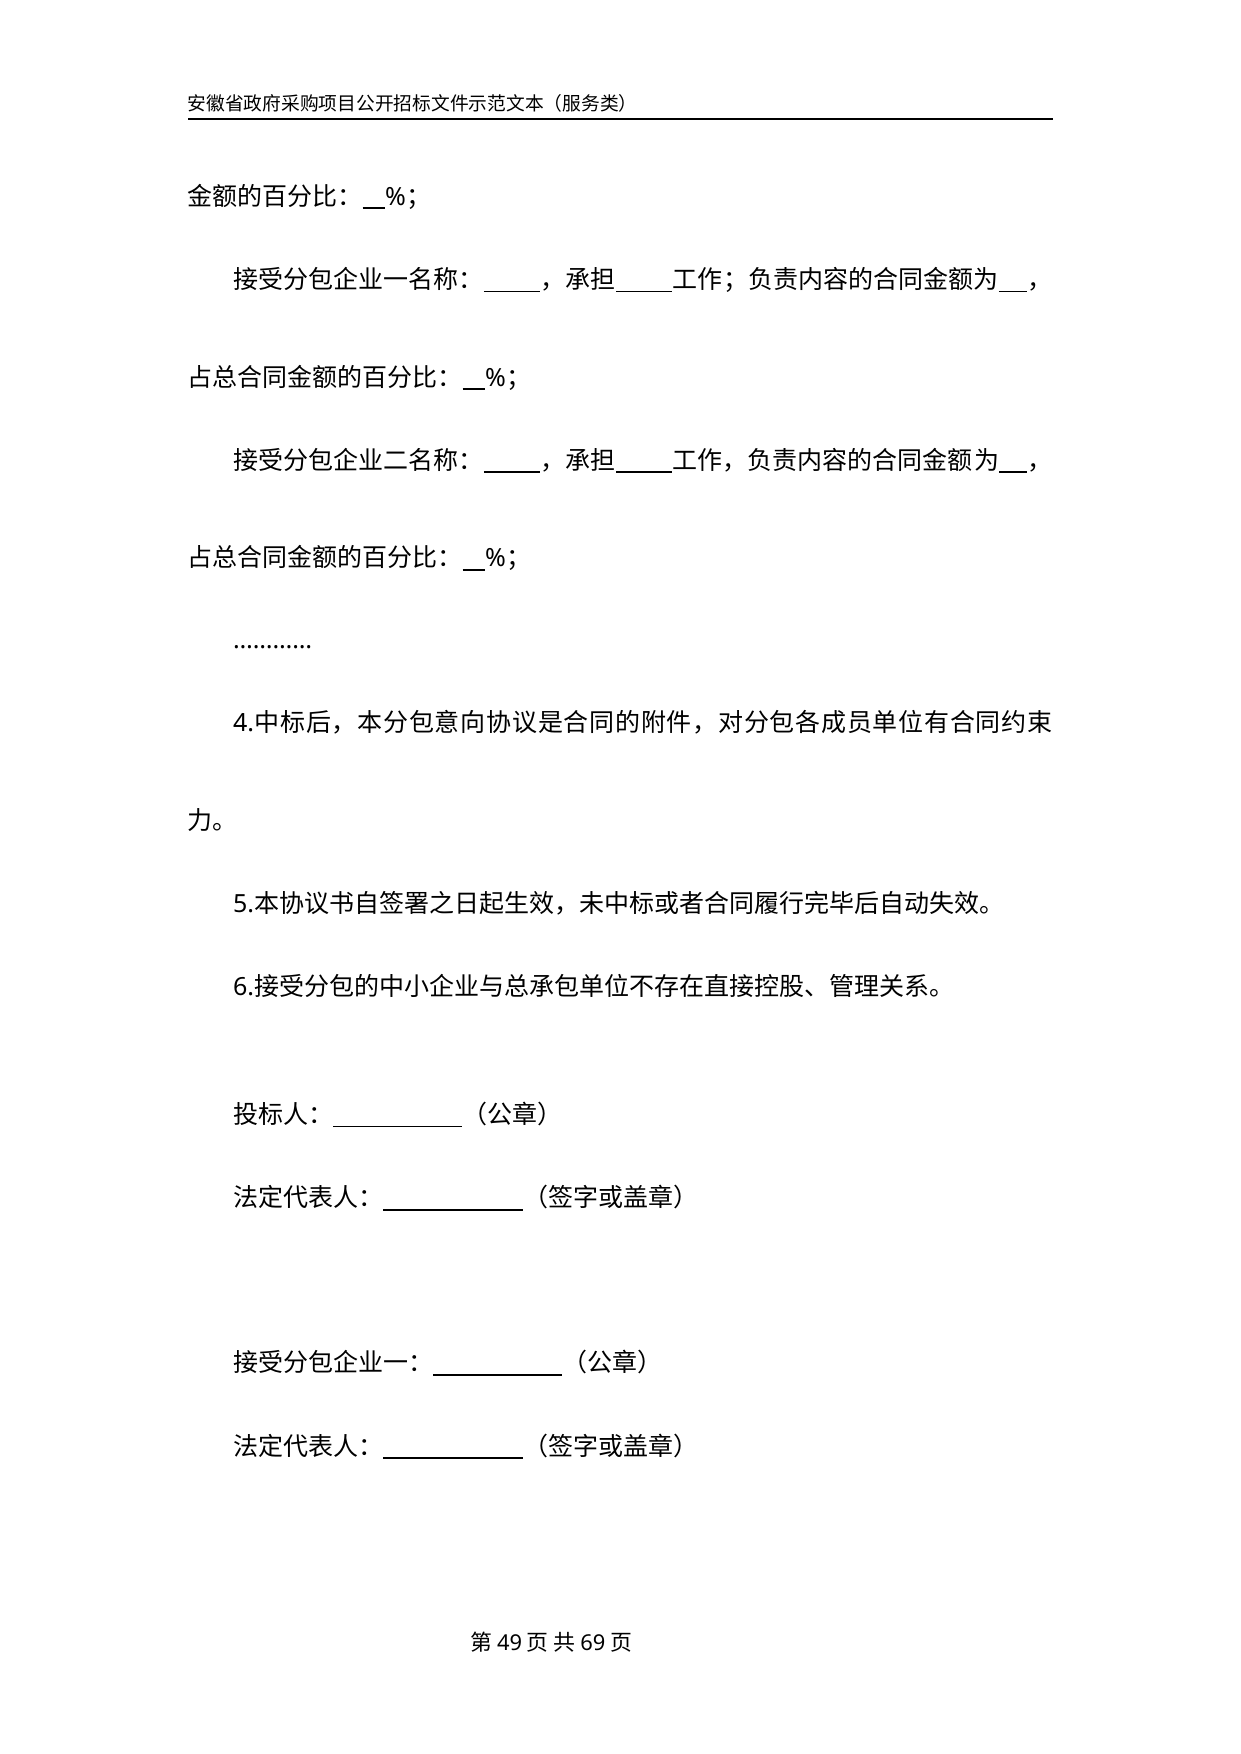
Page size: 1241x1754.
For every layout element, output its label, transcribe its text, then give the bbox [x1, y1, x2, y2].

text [187, 162, 1053, 227]
text 接受分包企业一： （公章） [187, 1328, 1053, 1393]
text 法定代表人： （签字或盖章） [187, 1412, 1053, 1477]
text ………… [187, 606, 1053, 671]
text 5.本协议书自签署之日起生效，未中标或者合同履行完毕后自动失效。 [187, 869, 1053, 934]
text 接受分包企业二名称： ，承担 工作，负责内容的合同金额为 ，占总合同金额的百分比： %； [187, 426, 1053, 588]
text 6.接受分包的中小企业与总承包单位不存在直接控股、管理关系。 [187, 952, 1053, 1017]
text 接受分包企业一名称： ，承担 工作；负责内容的合同金额为 ，占总合同金额的百分比： %； [187, 245, 1053, 408]
text 投标人： （公章） [187, 1080, 1053, 1145]
text 法定代表人： （签字或盖章） [187, 1163, 1053, 1228]
text 4.中标后，本分包意向协议是合同的附件，对分包各成员单位有合同约束力。 [187, 688, 1053, 851]
